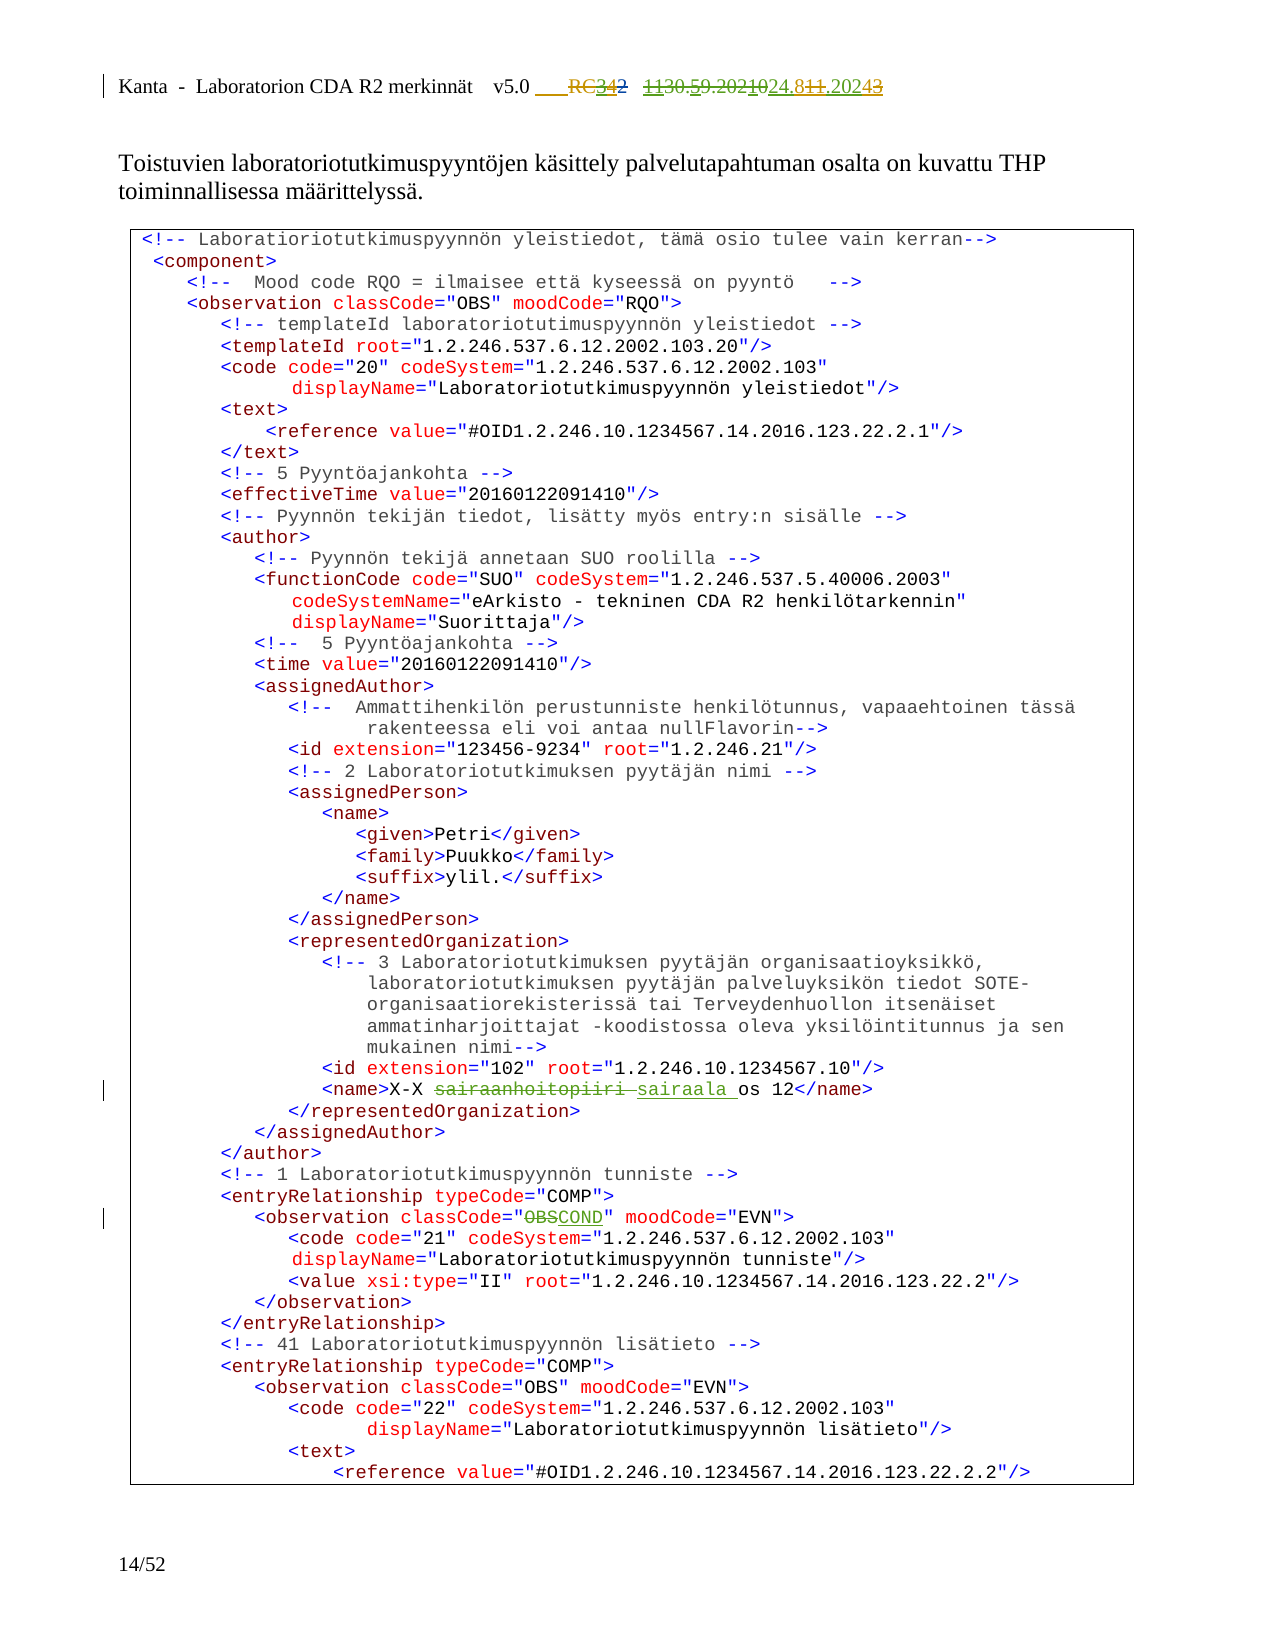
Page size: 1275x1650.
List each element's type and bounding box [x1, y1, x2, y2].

text [118, 148, 1157, 205]
table_header [131, 230, 1133, 1484]
